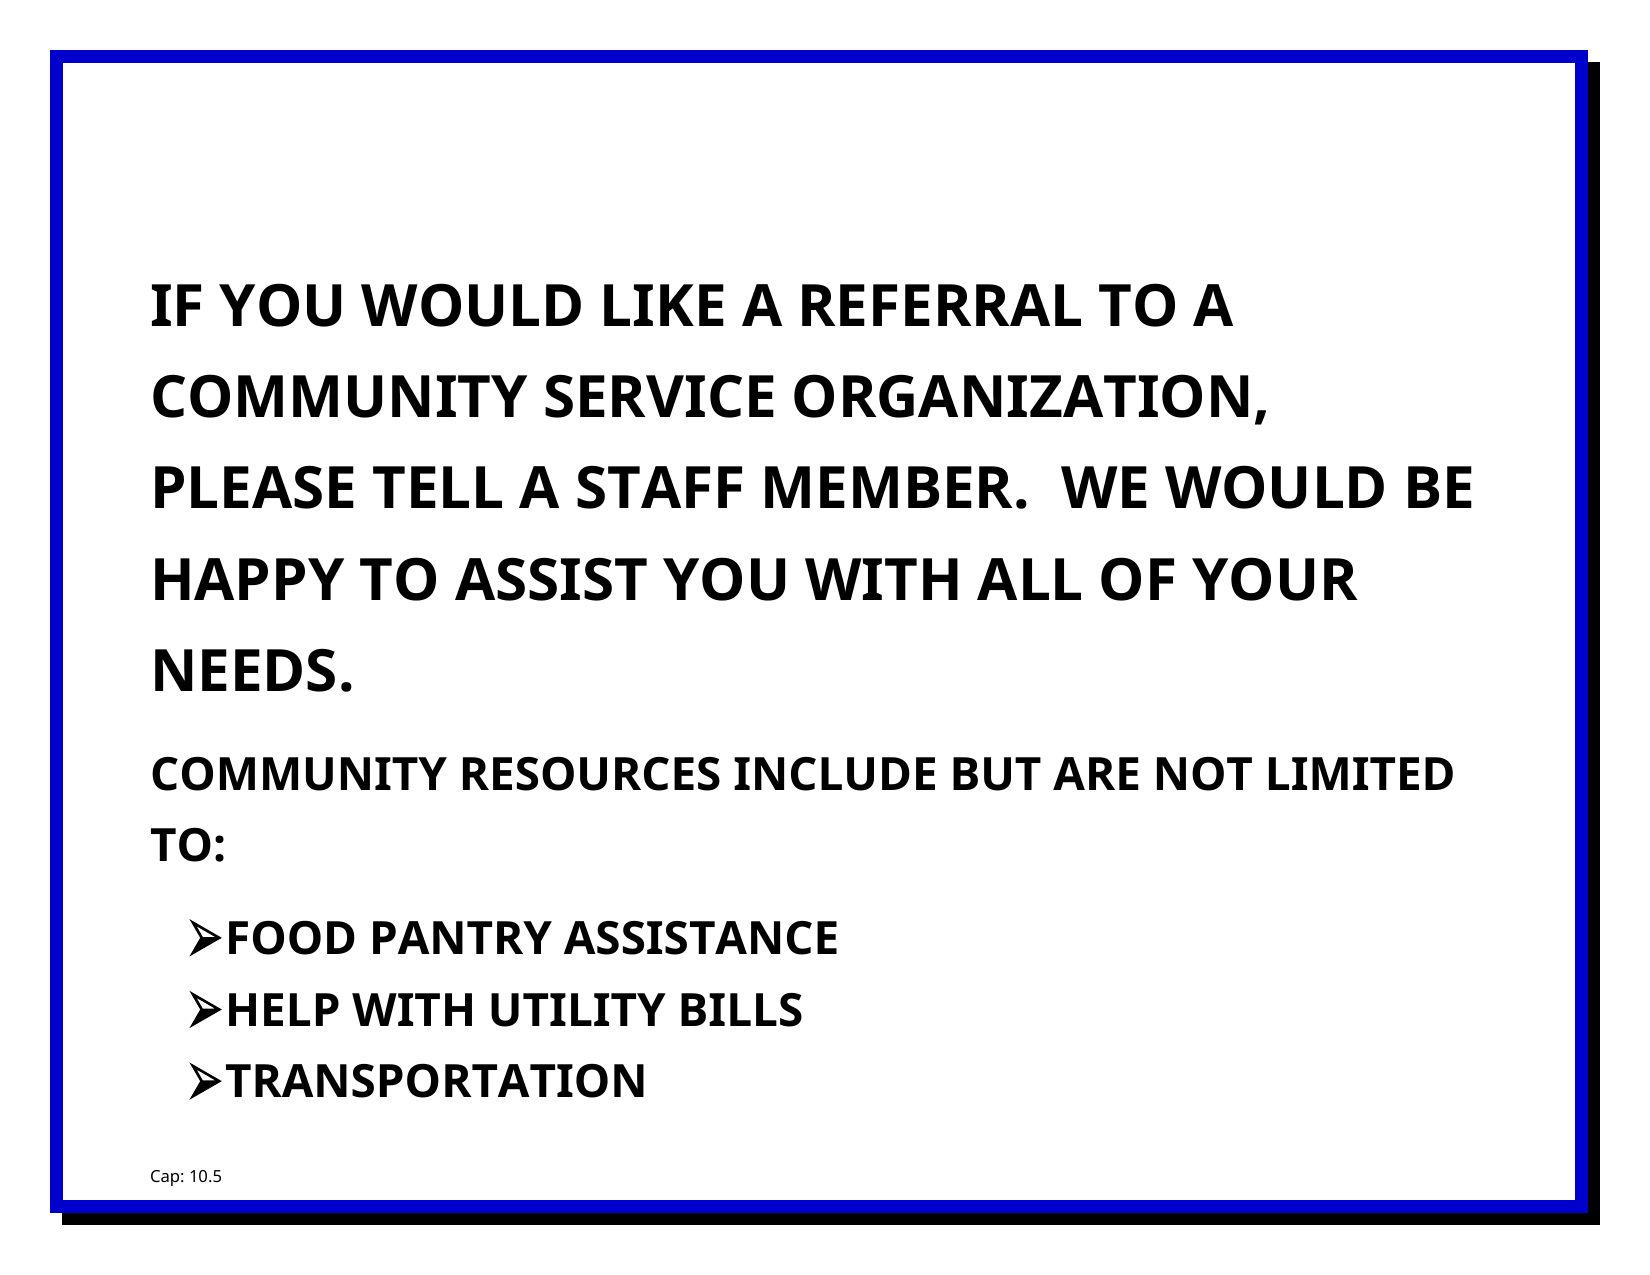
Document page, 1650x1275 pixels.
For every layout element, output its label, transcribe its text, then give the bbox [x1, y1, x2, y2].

list Food Pantry assistance [187, 905, 1487, 968]
text IF YOU WOULD LIKE A REFERRAL TO A COMMUNITY SERVICE ORGANIZATION, PLEASE TELL A STAFF MEMBER. We would be happy to assist you with all of your needs. [150, 263, 1487, 708]
text community resources include but are not limited to: [150, 741, 1487, 875]
list help WITH utility bills [187, 977, 1487, 1039]
list transportation [187, 1049, 1487, 1111]
